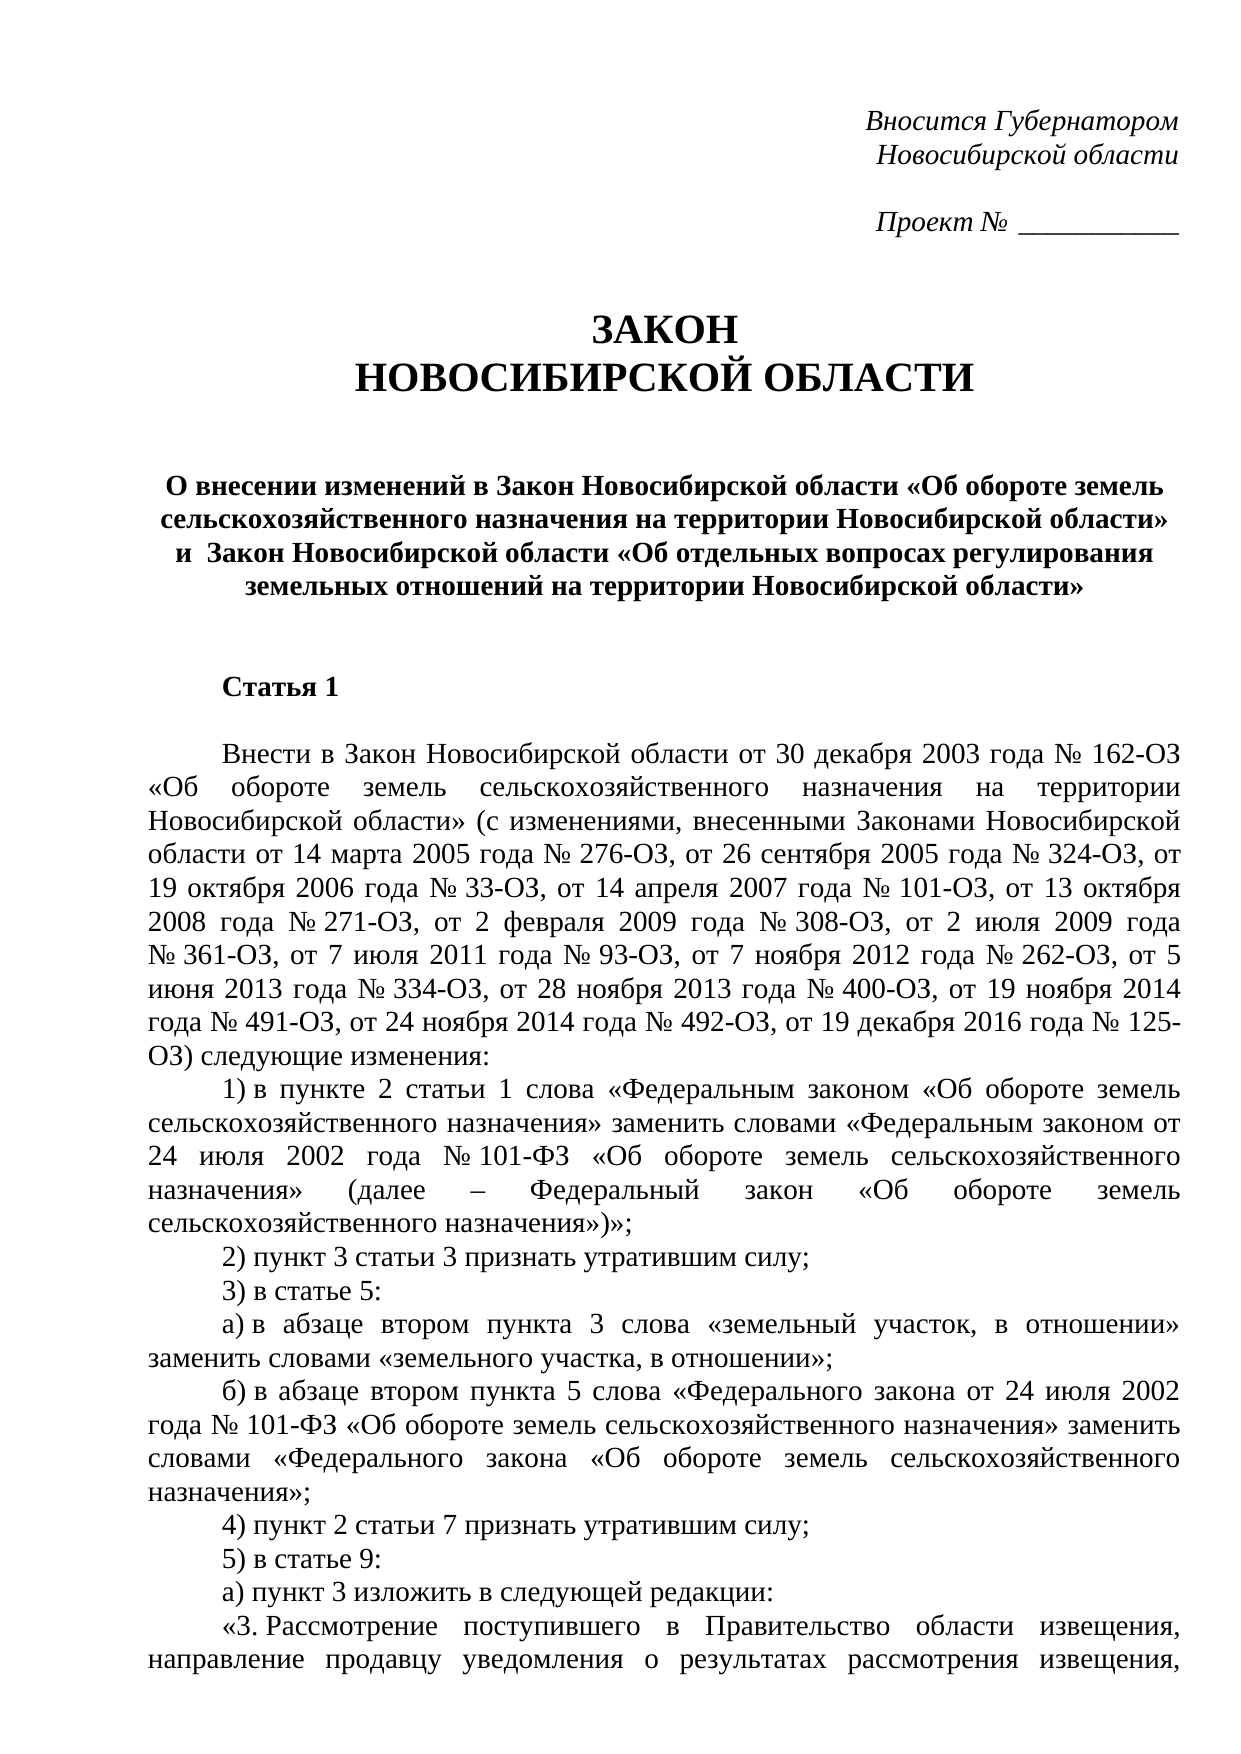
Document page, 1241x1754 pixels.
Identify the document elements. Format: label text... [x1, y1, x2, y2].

text а) в абзаце втором пункта 3 слова «земельный участок, в отношении» заменить словами «земельного участка, в отношении»; [148, 1306, 1181, 1373]
text 5) в статье 9: [222, 1541, 1181, 1574]
title НОВОСИБИРСКОЙ ОБЛАСТИ [148, 353, 1181, 401]
text 2) пункт 3 статьи 3 признать утратившим силу; [148, 1239, 1181, 1273]
text Новосибирской области [148, 137, 1181, 171]
text 3) в статье 5: [148, 1273, 1181, 1306]
text 1) в пункте 2 статьи 1 слова «Федеральным законом «Об обороте земель сельскохозяйственного назначения» заменить словами «Федеральным законом от 24 июля 2002 года № 101-ФЗ «Об обороте земель сельскохозяйственного назначения» (далее – Федеральный закон «Об обороте земель сельскохозяйственного назначения»)»; [148, 1071, 1181, 1239]
text а) пункт 3 изложить в следующей редакции: [222, 1574, 1181, 1608]
text Внести в Закон Новосибирской области от 30 декабря 2003 года № 162-ОЗ «Об обороте земель сельскохозяйственного назначения на территории Новосибирской области» (с изменениями, внесенными Законами Новосибирской области от 14 марта 2005 года № 276-ОЗ, от 26 сентября 2005 года № 324-ОЗ, от 19 октября 2006 года № 33-ОЗ, от 14 апреля 2007 года № 101-ОЗ, от 13 октября 2008 года № 271-ОЗ, от 2 февраля 2009 года № 308-ОЗ, от 2 июля 2009 года № 361-ОЗ, от 7 июля 2011 года № 93-ОЗ, от 7 ноября 2012 года № 262-ОЗ, от 5 июня 2013 года № 334-ОЗ, от 28 ноября 2013 года № 400-ОЗ, от 19 ноября 2014 года № 491-ОЗ, от 24 ноября 2014 года № 492-ОЗ, от 19 декабря 2016 года № 125-ОЗ) следующие изменения: [148, 736, 1181, 1071]
title ЗАКОН [148, 305, 1181, 353]
text Вносится Губернатором [148, 103, 1181, 137]
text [148, 1608, 1181, 1675]
text 4) пункт 2 статьи 7 признать утратившим силу; [222, 1507, 1181, 1541]
text О внесении изменений в Закон Новосибирской области «Об обороте земель сельскохозяйственного назначения на территории Новосибирской области» и Закон Новосибирской области «Об отдельных вопросах регулирования земельных отношений на территории Новосибирской области» [148, 468, 1181, 602]
text Проект № ___________ [148, 204, 1181, 238]
text Статья 1 [148, 669, 1181, 702]
text б) в абзаце втором пункта 5 слова «Федерального закона от 24 июля 2002 года № 101-ФЗ «Об обороте земель сельскохозяйственного назначения» заменить словами «Федерального закона «Об обороте земель сельскохозяйственного назначения»; [148, 1373, 1181, 1507]
